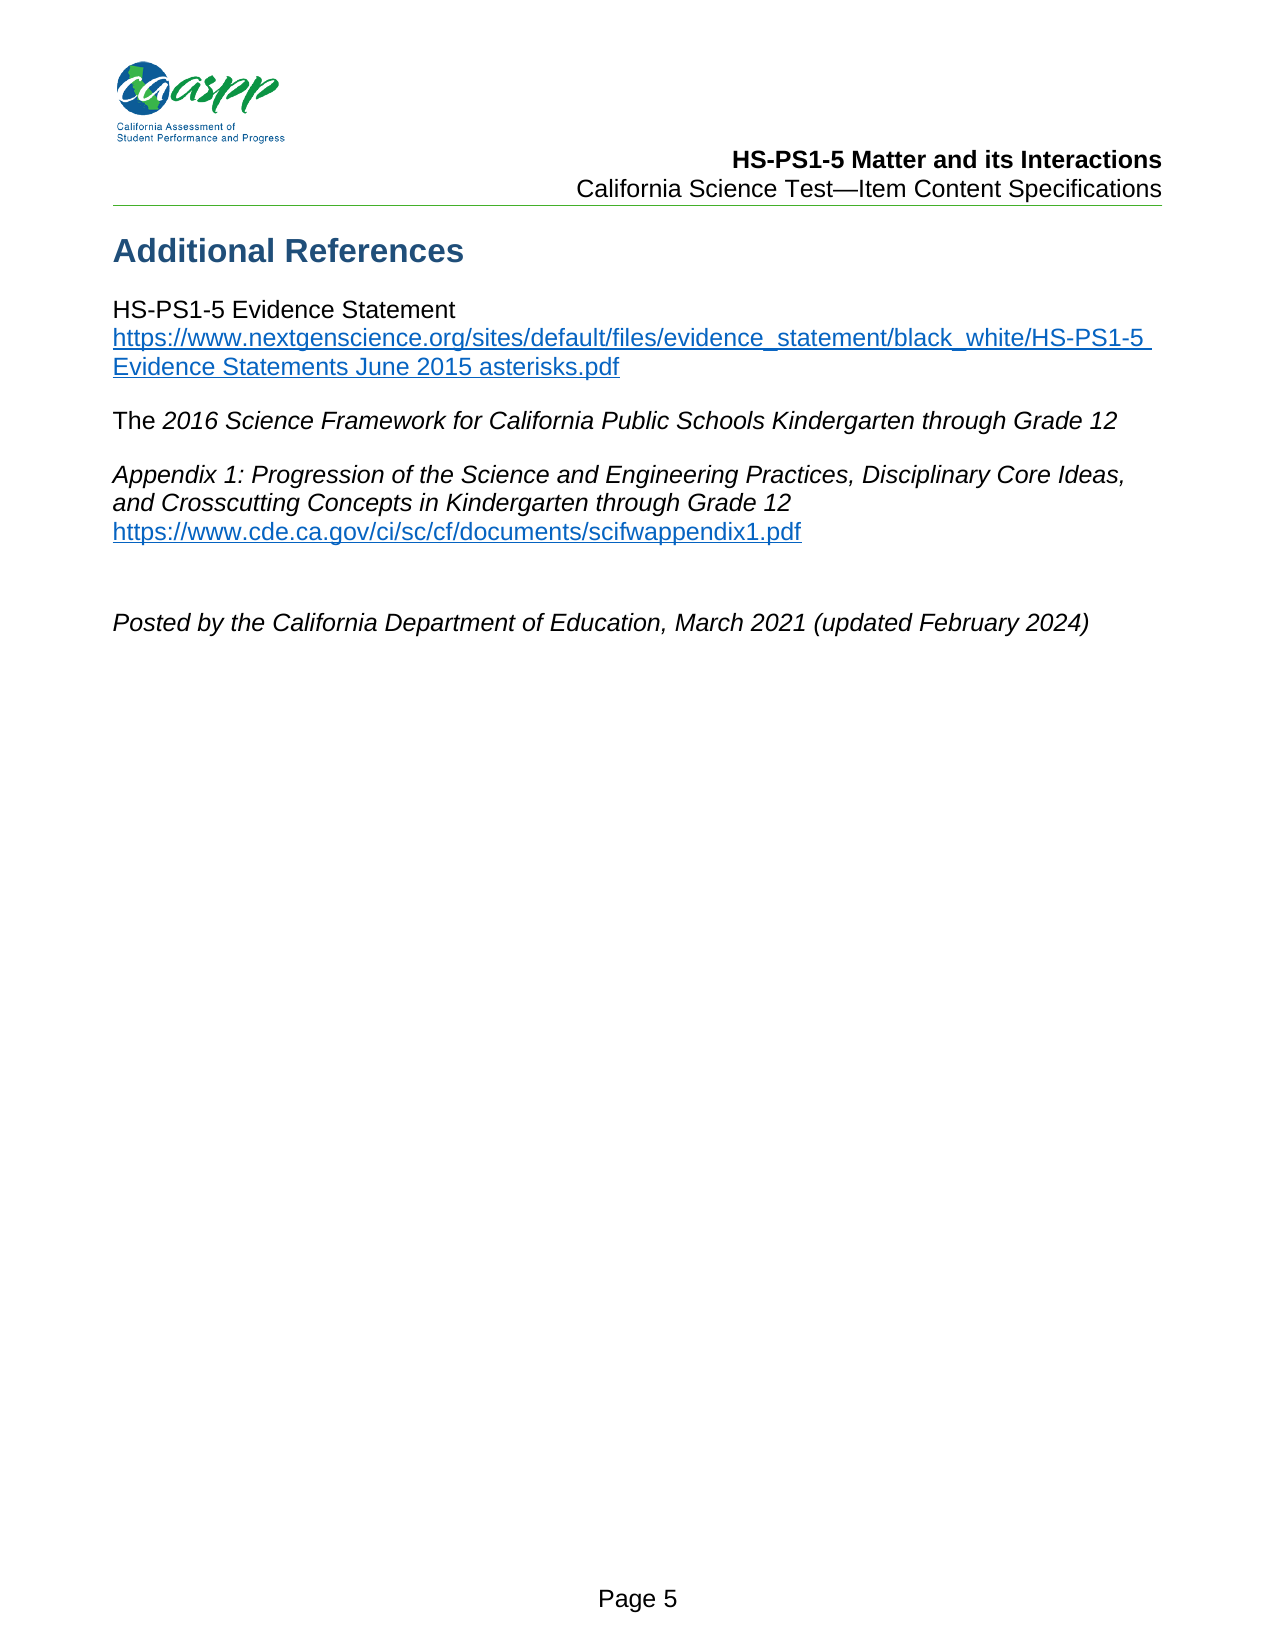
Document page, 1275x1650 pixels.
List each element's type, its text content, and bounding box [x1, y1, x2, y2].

text The 2016 Science Framework for California Public Schools Kindergarten through Grade 12 [112, 406, 1162, 434]
picture [112, 60, 287, 146]
text HS-PS1-5 Evidence Statement https://www.nextgenscience.org/sites/default/files/evidence_statement/black_white/HS-PS1-5 Evidence Statements June 2015 asterisks.pdf [112, 294, 1162, 381]
text Posted by the California Department of Education, March 2021 (updated February 2024) [112, 608, 1162, 637]
text Appendix 1: Progression of the Science and Engineering Practices, Disciplinary Core Ideas, and Crosscutting Concepts in Kindergarten through Grade 12 https://www.cde.ca.gov/ci/sc/cf/documents/scifwappendix1.pdf [112, 459, 1162, 546]
subtitle Additional References [112, 231, 1162, 269]
